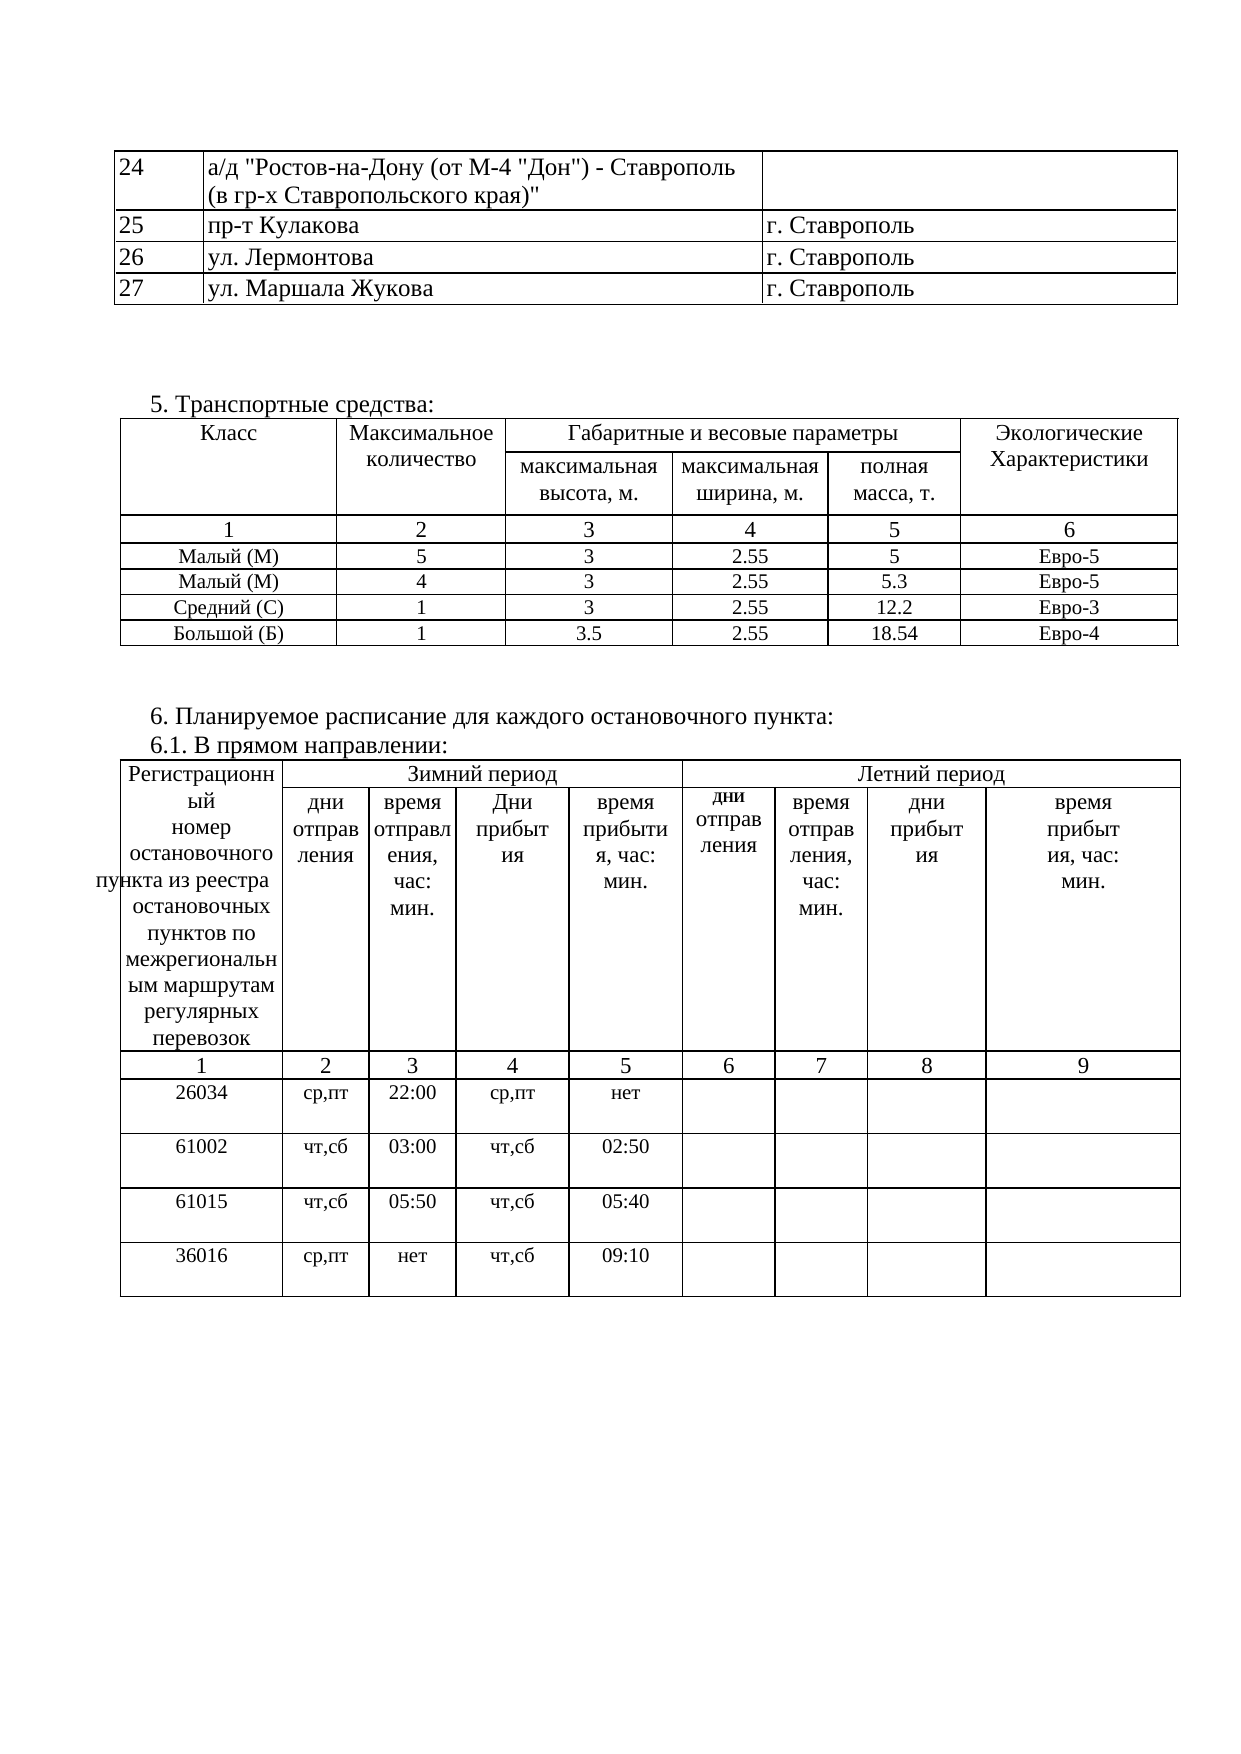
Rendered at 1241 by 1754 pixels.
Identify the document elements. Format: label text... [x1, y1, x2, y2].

table_cell [868, 1189, 985, 1241]
table_cell Евро-5 [961, 570, 1177, 593]
text 6.1. В прямом направлении: [150, 730, 1090, 759]
table_cell чт,сб [283, 1189, 368, 1241]
table_cell Средний (С) [121, 595, 336, 619]
table_cell 8 [868, 1052, 985, 1078]
table_cell 05:50 [370, 1189, 455, 1241]
table_cell 36016 [121, 1243, 282, 1296]
table_cell 6 [683, 1052, 774, 1078]
table_cell 26 [115, 242, 203, 272]
table_cell 3 [506, 516, 672, 542]
table_cell 12.2 [829, 595, 960, 619]
table_cell 02:50 [570, 1134, 682, 1187]
table_cell 7 [776, 1052, 867, 1078]
table_cell г. Ставрополь [763, 272, 1177, 303]
table_cell максимальная высота, м. [506, 453, 672, 514]
table_cell 4 [337, 570, 505, 593]
table_cell нет [370, 1243, 455, 1296]
table_cell ср,пт [457, 1080, 568, 1133]
table_cell 22:00 [370, 1080, 455, 1133]
table_cell время прибыт ия, час: мин. [987, 788, 1180, 1050]
table_cell 2.55 [673, 595, 827, 619]
table_cell 5 [829, 544, 960, 568]
table_cell ср,пт [283, 1243, 368, 1296]
table_header Габаритные и весовые параметры [506, 419, 960, 451]
table_cell 4 [673, 516, 827, 542]
text 5. Транспортные средства: [150, 389, 1090, 418]
table_cell ул. Лермонтова [204, 242, 762, 272]
table_cell [776, 1243, 867, 1296]
table_cell 3.5 [506, 621, 672, 645]
table_cell 1 [121, 1052, 282, 1078]
table_cell пр-т Кулакова [204, 211, 762, 241]
table_cell [776, 1134, 867, 1187]
table_cell [683, 1243, 774, 1296]
table_cell [868, 1243, 985, 1296]
table_cell 1 [121, 516, 336, 542]
table_cell г. Ставрополь [763, 241, 1177, 272]
table_cell 2.55 [673, 544, 827, 568]
table_cell время отправл ения, час: мин. [370, 788, 455, 1050]
table_cell 26034 [121, 1080, 282, 1133]
table_cell 2.55 [673, 621, 827, 645]
table_cell 5 [829, 516, 960, 542]
table_cell [987, 1080, 1180, 1133]
table_cell полная масса, т. [829, 453, 960, 514]
table_cell 09:10 [570, 1243, 682, 1296]
table_cell 2.55 [673, 570, 827, 593]
table_cell 18.54 [829, 621, 960, 645]
table_cell дни отправ ления [283, 788, 368, 1050]
table_cell [987, 1243, 1180, 1296]
text 6. Планируемое расписание для каждого остановочного пункта: [150, 701, 1090, 730]
table_cell 3 [506, 570, 672, 593]
table_cell 5.3 [829, 570, 960, 593]
table_cell максимальная ширина, м. [673, 453, 827, 514]
table_cell чт,сб [457, 1243, 568, 1296]
table_cell г. Ставрополь [763, 209, 1177, 241]
table_cell время отправ ления, час: мин. [776, 788, 867, 1050]
table_cell Евро-4 [961, 621, 1177, 645]
table_cell чт,сб [457, 1134, 568, 1187]
table_header Летний период [683, 761, 1180, 787]
table_cell дни прибыт ия [868, 788, 985, 1050]
table_cell 03:00 [370, 1134, 455, 1187]
table_cell Большой (Б) [121, 621, 336, 645]
table_cell чт,сб [283, 1134, 368, 1187]
table_cell 3 [370, 1052, 455, 1078]
table_cell Малый (М) [121, 570, 336, 593]
table_header Максимальное количество [337, 419, 505, 514]
table_cell [683, 1189, 774, 1241]
table_cell ср,пт [283, 1080, 368, 1133]
table_cell 2 [283, 1052, 368, 1078]
table_cell 27 [115, 273, 203, 303]
table_cell 05:40 [570, 1189, 682, 1241]
table_cell ул. Маршала Жукова [204, 274, 762, 303]
table_cell 3 [506, 544, 672, 568]
table_cell 2 [337, 516, 505, 542]
table_cell 61015 [121, 1189, 282, 1241]
table_cell [683, 1080, 774, 1133]
table_cell 24 [115, 152, 203, 209]
table_header Класс [121, 419, 336, 514]
table_cell 25 [115, 210, 203, 241]
table_cell [868, 1080, 985, 1133]
table_cell 1 [337, 621, 505, 645]
table_header Регистрационный номер остановочного пункта из реестра остановочных пунктов по межрегиональным маршрутам регулярных перевозок [121, 761, 282, 1050]
table_cell 6 [961, 516, 1177, 542]
table_cell Евро-5 [961, 544, 1177, 568]
table_cell 61002 [121, 1134, 282, 1187]
table_cell а/д "Ростов-на-Дону (от М-4 "Дон") - Ставрополь (в гр-х Ставропольского края)" [204, 152, 762, 209]
table_cell 3 [506, 595, 672, 619]
table_cell [776, 1189, 867, 1241]
table_header Экологические Характеристики [961, 419, 1177, 514]
table_header Зимний период [283, 761, 682, 787]
table_cell 4 [457, 1052, 568, 1078]
table_cell [776, 1080, 867, 1133]
table_cell время прибыти я, час: мин. [570, 788, 682, 1050]
table_cell 9 [987, 1052, 1180, 1078]
table_cell [987, 1189, 1180, 1241]
table_cell 5 [570, 1052, 682, 1078]
table_cell [868, 1134, 985, 1187]
table_cell 1 [337, 595, 505, 619]
table_cell Дни прибыт ия [457, 788, 568, 1050]
table_cell Малый (М) [121, 544, 336, 568]
table_cell нет [570, 1080, 682, 1133]
table_cell Евро-3 [961, 595, 1177, 619]
table_cell [987, 1134, 1180, 1187]
table_cell 5 [337, 544, 505, 568]
table_cell [763, 152, 1177, 209]
table_cell ДНИ отправ ления [683, 788, 774, 1050]
table_cell [683, 1134, 774, 1187]
table_cell чт,сб [457, 1189, 568, 1241]
